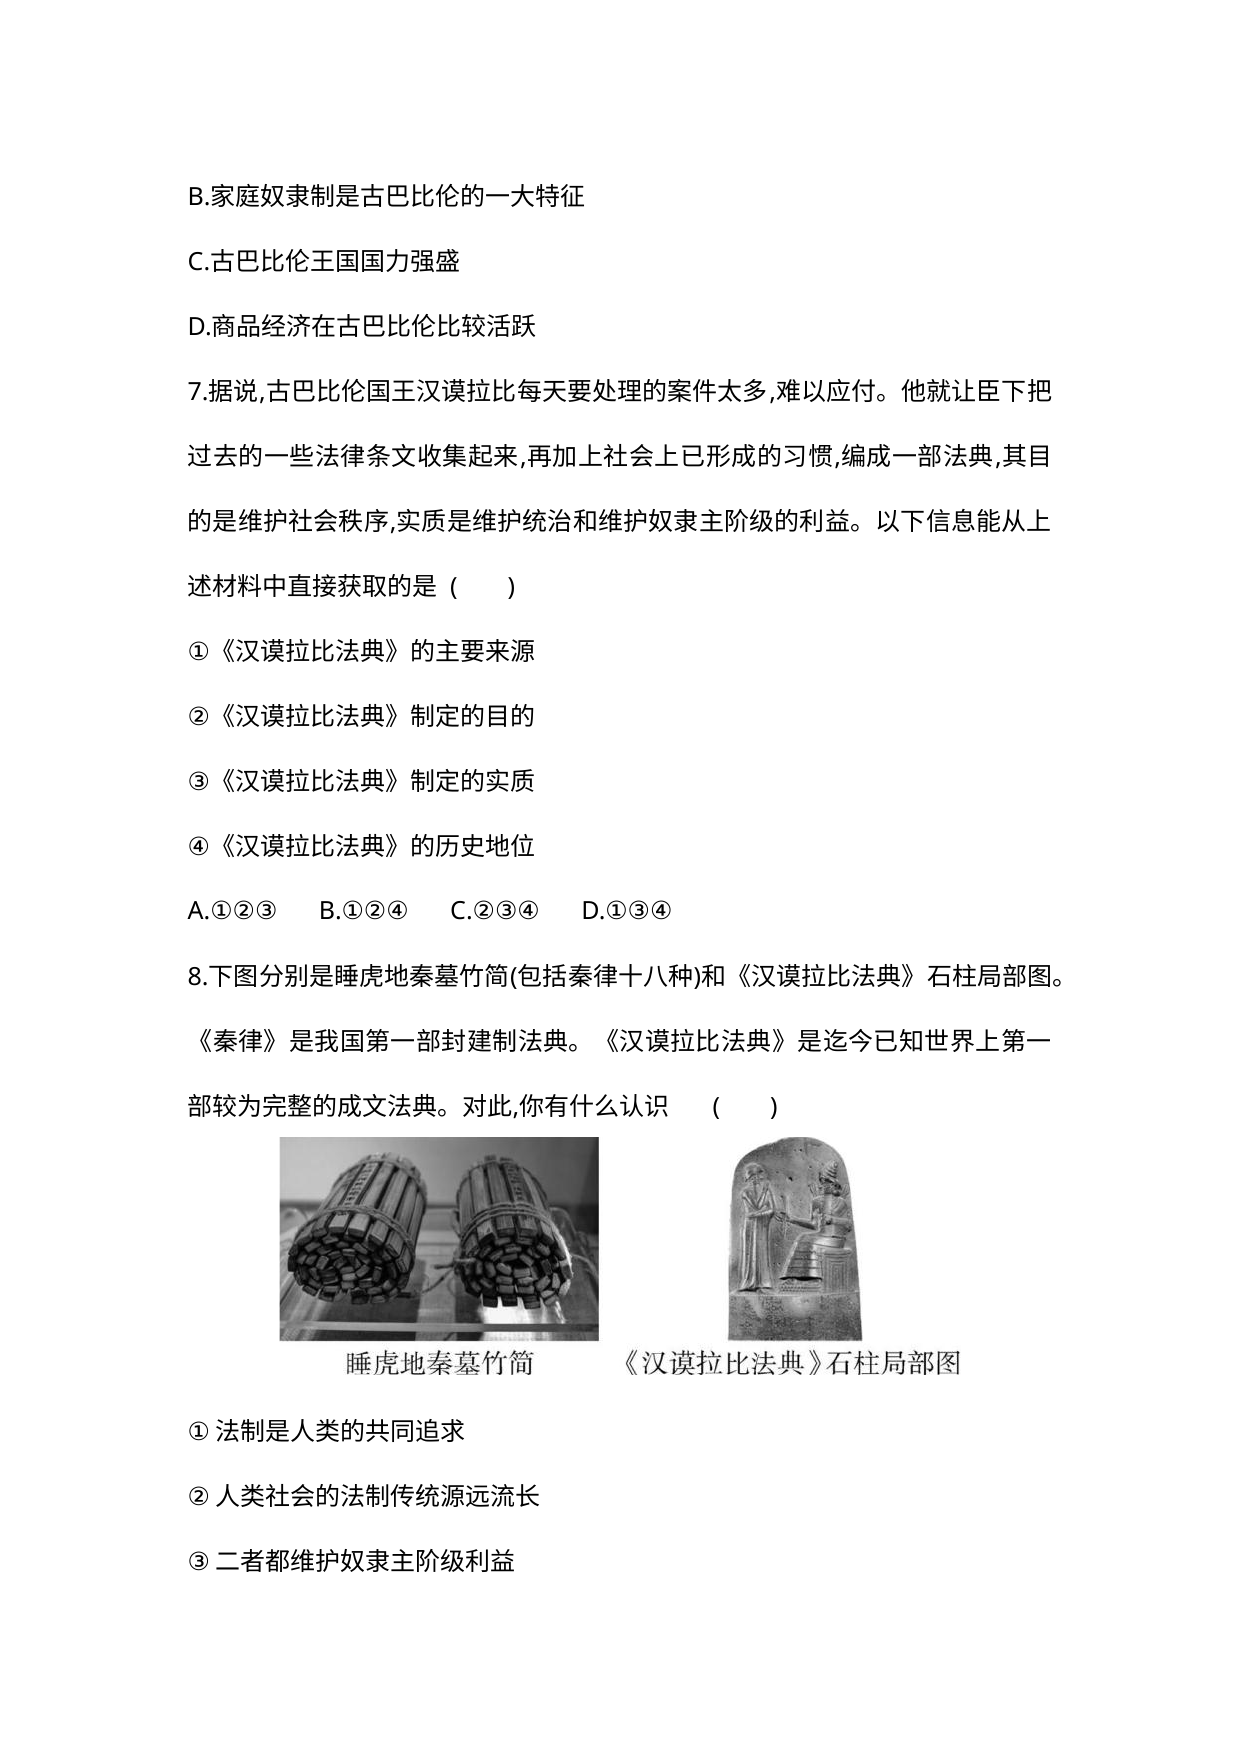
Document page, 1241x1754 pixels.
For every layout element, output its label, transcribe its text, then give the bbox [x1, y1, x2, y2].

text ②《汉谟拉比法典》制定的目的 [187, 682, 1053, 747]
text 7.据说,古巴比伦国王汉谟拉比每天要处理的案件太多,难以应付。他就让臣下把过去的一些法律条文收集起来,再加上社会上已形成的习惯,编成一部法典,其目的是维护社会秩序,实质是维护统治和维护奴隶主阶级的利益。以下信息能从上述材料中直接获取的是 ( ) [187, 357, 1053, 617]
text ①《汉谟拉比法典》的主要来源 [187, 617, 1053, 682]
picture [279, 1137, 961, 1375]
text A.①②③ B.①②④ C.②③④ D.①③④ [187, 877, 1053, 942]
text ①法制是人类的共同追求 [187, 1397, 1053, 1462]
text B.家庭奴隶制是古巴比伦的一大特征 [187, 162, 1053, 227]
text ④《汉谟拉比法典》的历史地位 [187, 812, 1053, 877]
text 8.下图分别是睡虎地秦墓竹简(包括秦律十八种)和《汉谟拉比法典》石柱局部图。《秦律》是我国第一部封建制法典。《汉谟拉比法典》是迄今已知世界上第一部较为完整的成文法典。对此,你有什么认识 ( ) [187, 942, 1053, 1137]
text ③《汉谟拉比法典》制定的实质 [187, 747, 1053, 812]
text C.古巴比伦王国国力强盛 [187, 227, 1053, 292]
text ②人类社会的法制传统源远流长 [187, 1462, 1053, 1527]
text ③二者都维护奴隶主阶级利益 [187, 1527, 1053, 1592]
text D.商品经济在古巴比伦比较活跃 [187, 292, 1053, 357]
